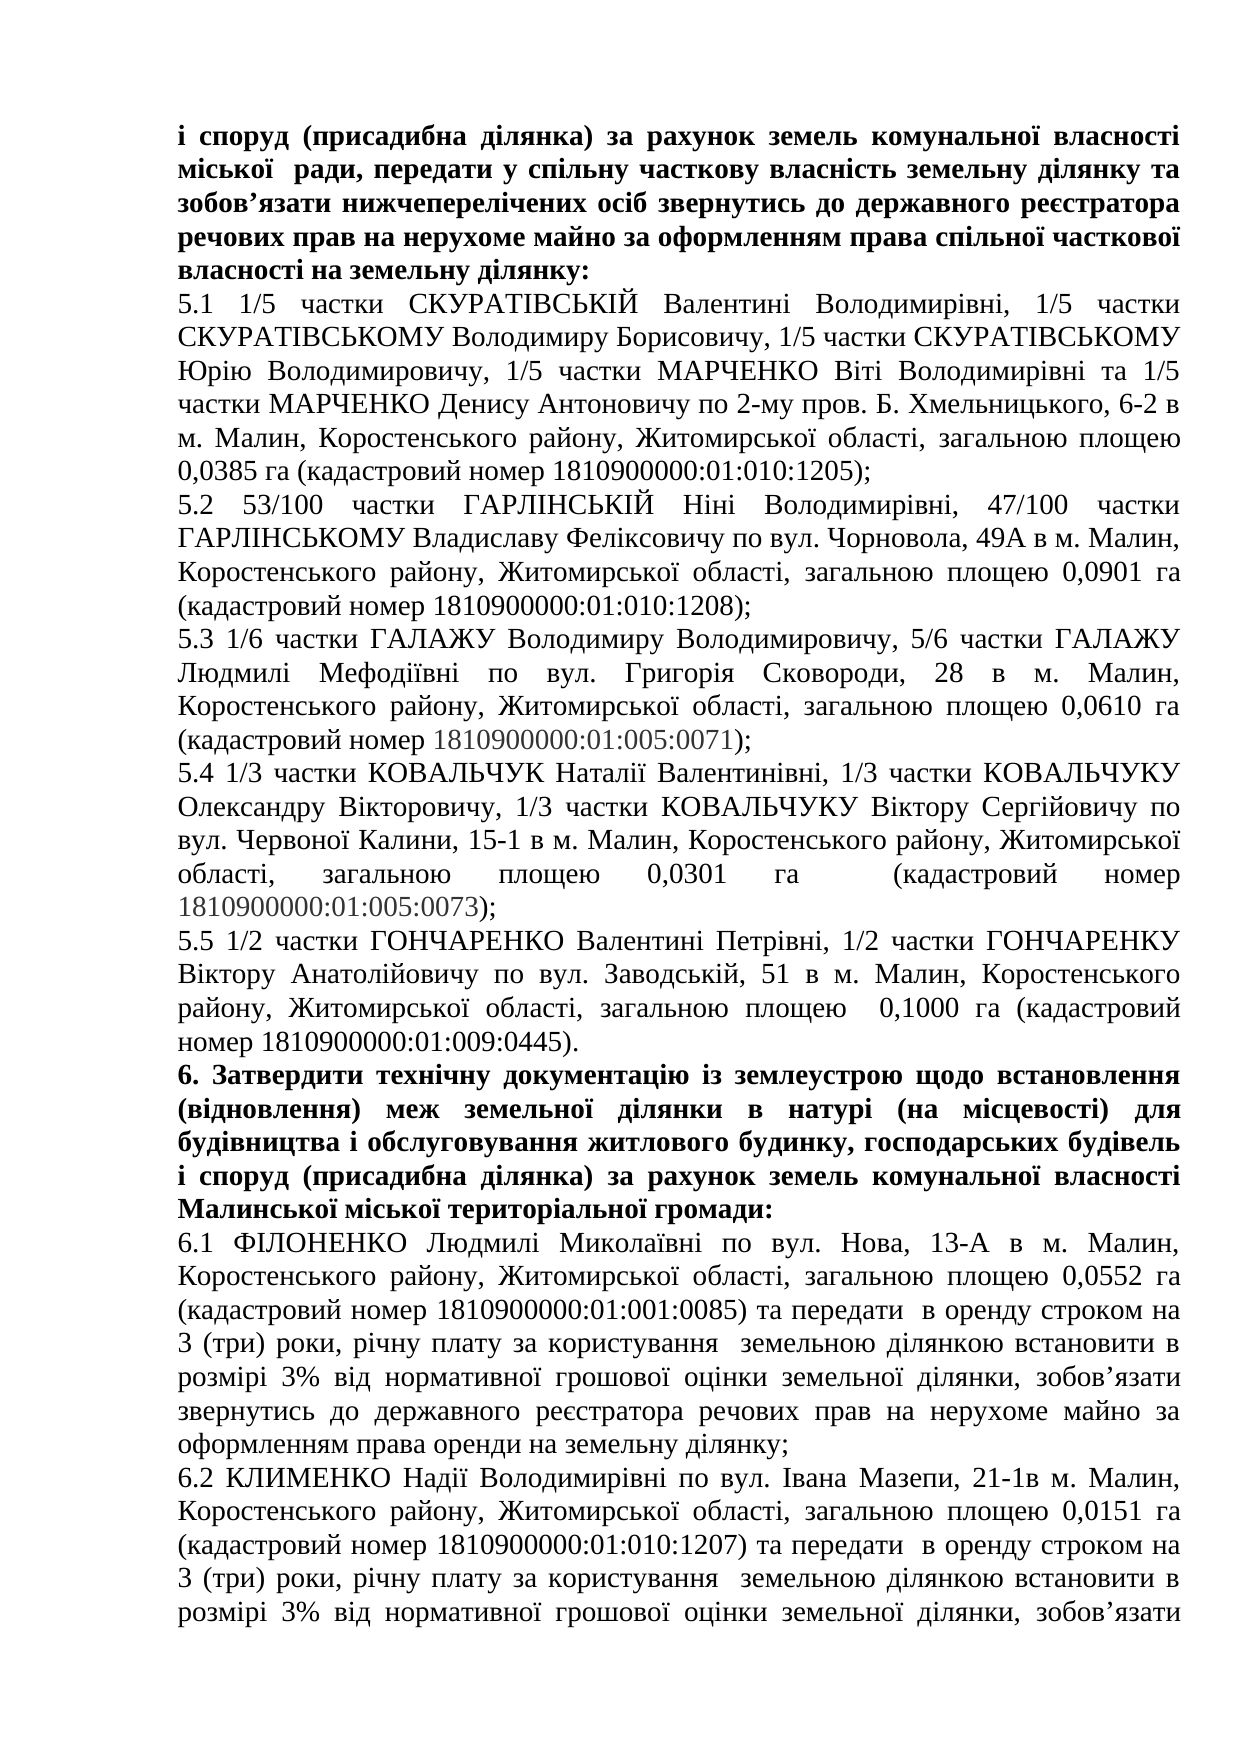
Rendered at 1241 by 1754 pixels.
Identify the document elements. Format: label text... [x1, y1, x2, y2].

text 5.4 1/3 частки КОВАЛЬЧУК Наталії Валентинівні, 1/3 частки КОВАЛЬЧУКУ Олександру Вікторовичу, 1/3 частки КОВАЛЬЧУКУ Віктору Сергійовичу по вул. Червоної Калини, 15-1 в м. Малин, Коростенського району, Житомирської області, загальною площею 0,0301 га (кадастровий номер 1810900000:01:005:0073); [177, 755, 1181, 923]
text 5.3 1/6 частки ГАЛАЖУ Володимиру Володимировичу, 5/6 частки ГАЛАЖУ Людмилі Мефодіївні по вул. Григорія Сковороди, 28 в м. Малин, Коростенського району, Житомирської області, загальною площею 0,0610 га (кадастровий номер 1810900000:01:005:0071); [177, 621, 1181, 755]
text 5.2 53/100 частки ГАРЛІНСЬКІЙ Ніні Володимирівні, 47/100 частки ГАРЛІНСЬКОМУ Владиславу Феліксовичу по вул. Чорновола, 49А в м. Малин, Коростенського району, Житомирської області, загальною площею 0,0901 га (кадастровий номер 1810900000:01:010:1208); [177, 487, 1181, 621]
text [177, 1460, 1181, 1627]
text 5.5 1/2 частки ГОНЧАРЕНКО Валентині Петрівні, 1/2 частки ГОНЧАРЕНКУ Віктору Анатолійовичу по вул. Заводській, 51 в м. Малин, Коростенського району, Житомирської області, загальною площею 0,1000 га (кадастровий номер 1810900000:01:009:0445). [177, 923, 1181, 1057]
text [177, 118, 1181, 286]
text 6. Затвердити технічну документацію із землеустрою щодо встановлення (відновлення) меж земельної ділянки в натурі (на місцевості) для будівництва і обслуговування житлового будинку, господарських будівель і споруд (присадибна ділянка) за рахунок земель комунальної власності Малинської міської територіальної громади: [177, 1057, 1181, 1225]
text 5.1 1/5 частки СКУРАТІВСЬКІЙ Валентині Володимирівні, 1/5 частки СКУРАТІВСЬКОМУ Володимиру Борисовичу, 1/5 частки СКУРАТІВСЬКОМУ Юрію Володимировичу, 1/5 частки МАРЧЕНКО Віті Володимирівні та 1/5 частки МАРЧЕНКО Денису Антоновичу по 2-му пров. Б. Хмельницького, 6-2 в м. Малин, Коростенського району, Житомирської області, загальною площею 0,0385 га (кадастровий номер 1810900000:01:010:1205); [177, 286, 1181, 487]
text 6.1 ФІЛОНЕНКО Людмилі Миколаївні по вул. Нова, 13-А в м. Малин, Коростенського району, Житомирської області, загальною площею 0,0552 га (кадастровий номер 1810900000:01:001:0085) та передати в оренду строком на 3 (три) роки, річну плату за користування земельною ділянкою встановити в розмірі 3% від нормативної грошової оцінки земельної ділянки, зобов’язати звернутись до державного реєстратора речових прав на нерухоме майно за оформленням права оренди на земельну ділянку; [177, 1225, 1181, 1460]
